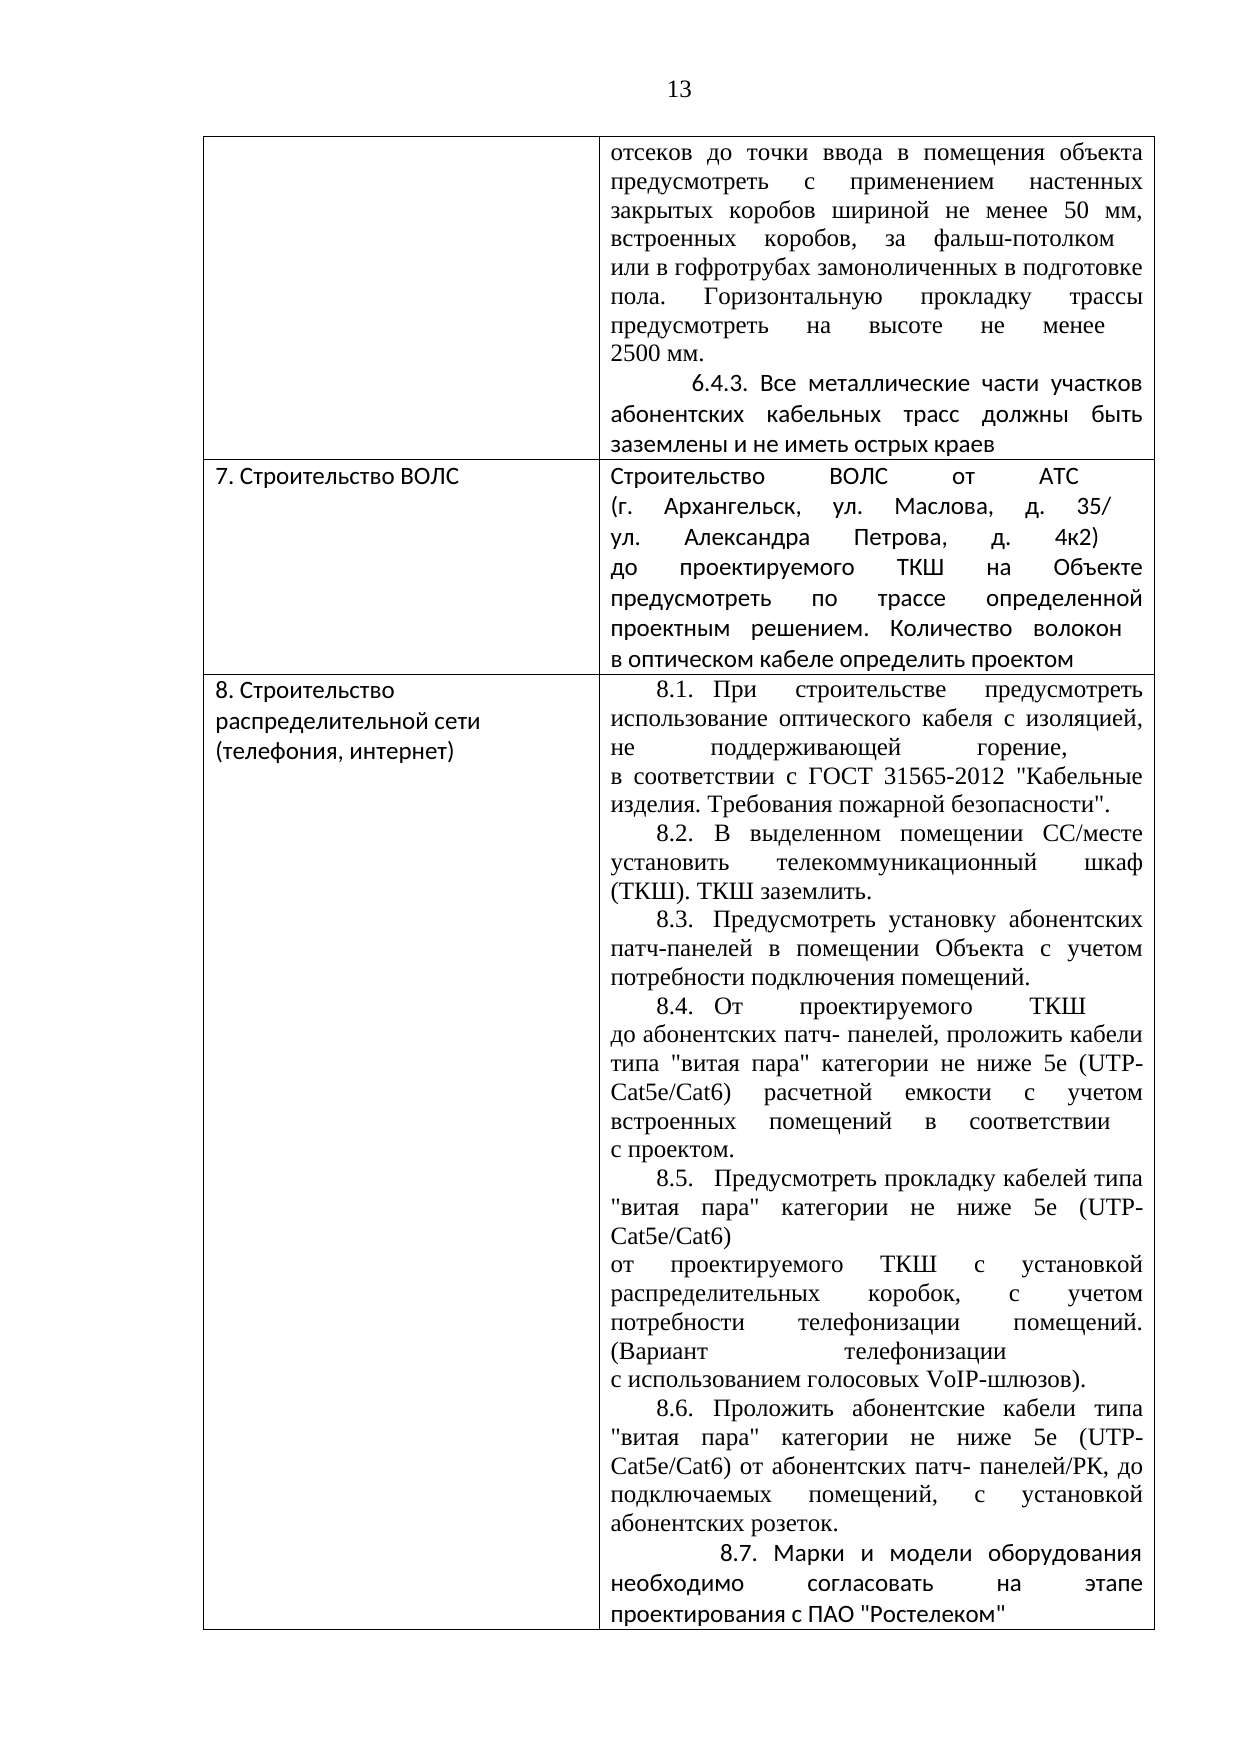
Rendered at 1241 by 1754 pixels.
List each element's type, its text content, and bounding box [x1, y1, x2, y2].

table_cell Строительство ВОЛС от АТС (г. Архангельск, ул. Маслова, д. 35/ ул. Александра Петрова, д. 4к2) до проектируемого ТКШ на Объекте предусмотреть по трассе определенной проектным решением. Количество волокон в оптическом кабеле определить проектом [600, 460, 1154, 673]
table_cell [600, 137, 1154, 459]
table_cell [204, 137, 599, 459]
table_cell 7. Строительство ВОЛС [204, 460, 599, 673]
table_cell 8. Строительство распределительной сети (телефония, интернет) [204, 675, 599, 1628]
table_cell При строительстве предусмотреть использование оптического кабеля с изоляцией, не поддерживающей горение, в соответствии с ГОСТ 31565-2012 "Кабельные изделия. Требования пожарной безопасности". В выделенном помещении СС/месте установить телекоммуникационный шкаф (ТКШ). ТКШ заземлить. Предусмотреть установку абонентских патч-панелей в помещении Объекта с учетом потребности подключения помещений. От проектируемого ТКШ до абонентских патч- панелей, проложить кабели типа "витая пара" категории не ниже 5е (UTP-Cat5e/Cat6) расчетной емкости с учетом встроенных помещений в соответствии с проектом. Предусмотреть прокладку кабелей типа "витая пара" категории не ниже 5е (UTP-Cat5e/Cat6) от проектируемого ТКШ с установкой распределительных коробок, с учетом потребности телефонизации помещений. (Вариант телефонизации с использованием голосовых VoIP-шлюзов). Проложить абонентские кабели типа "витая пара" категории не ниже 5е (UTP-Cat5e/Cat6) от абонентских патч- панелей/РК, до подключаемых помещений, с установкой абонентских розеток. 8.7. Марки и модели оборудования необходимо согласовать на этапе проектирования с ПАО "Ростелеком" [600, 675, 1154, 1628]
